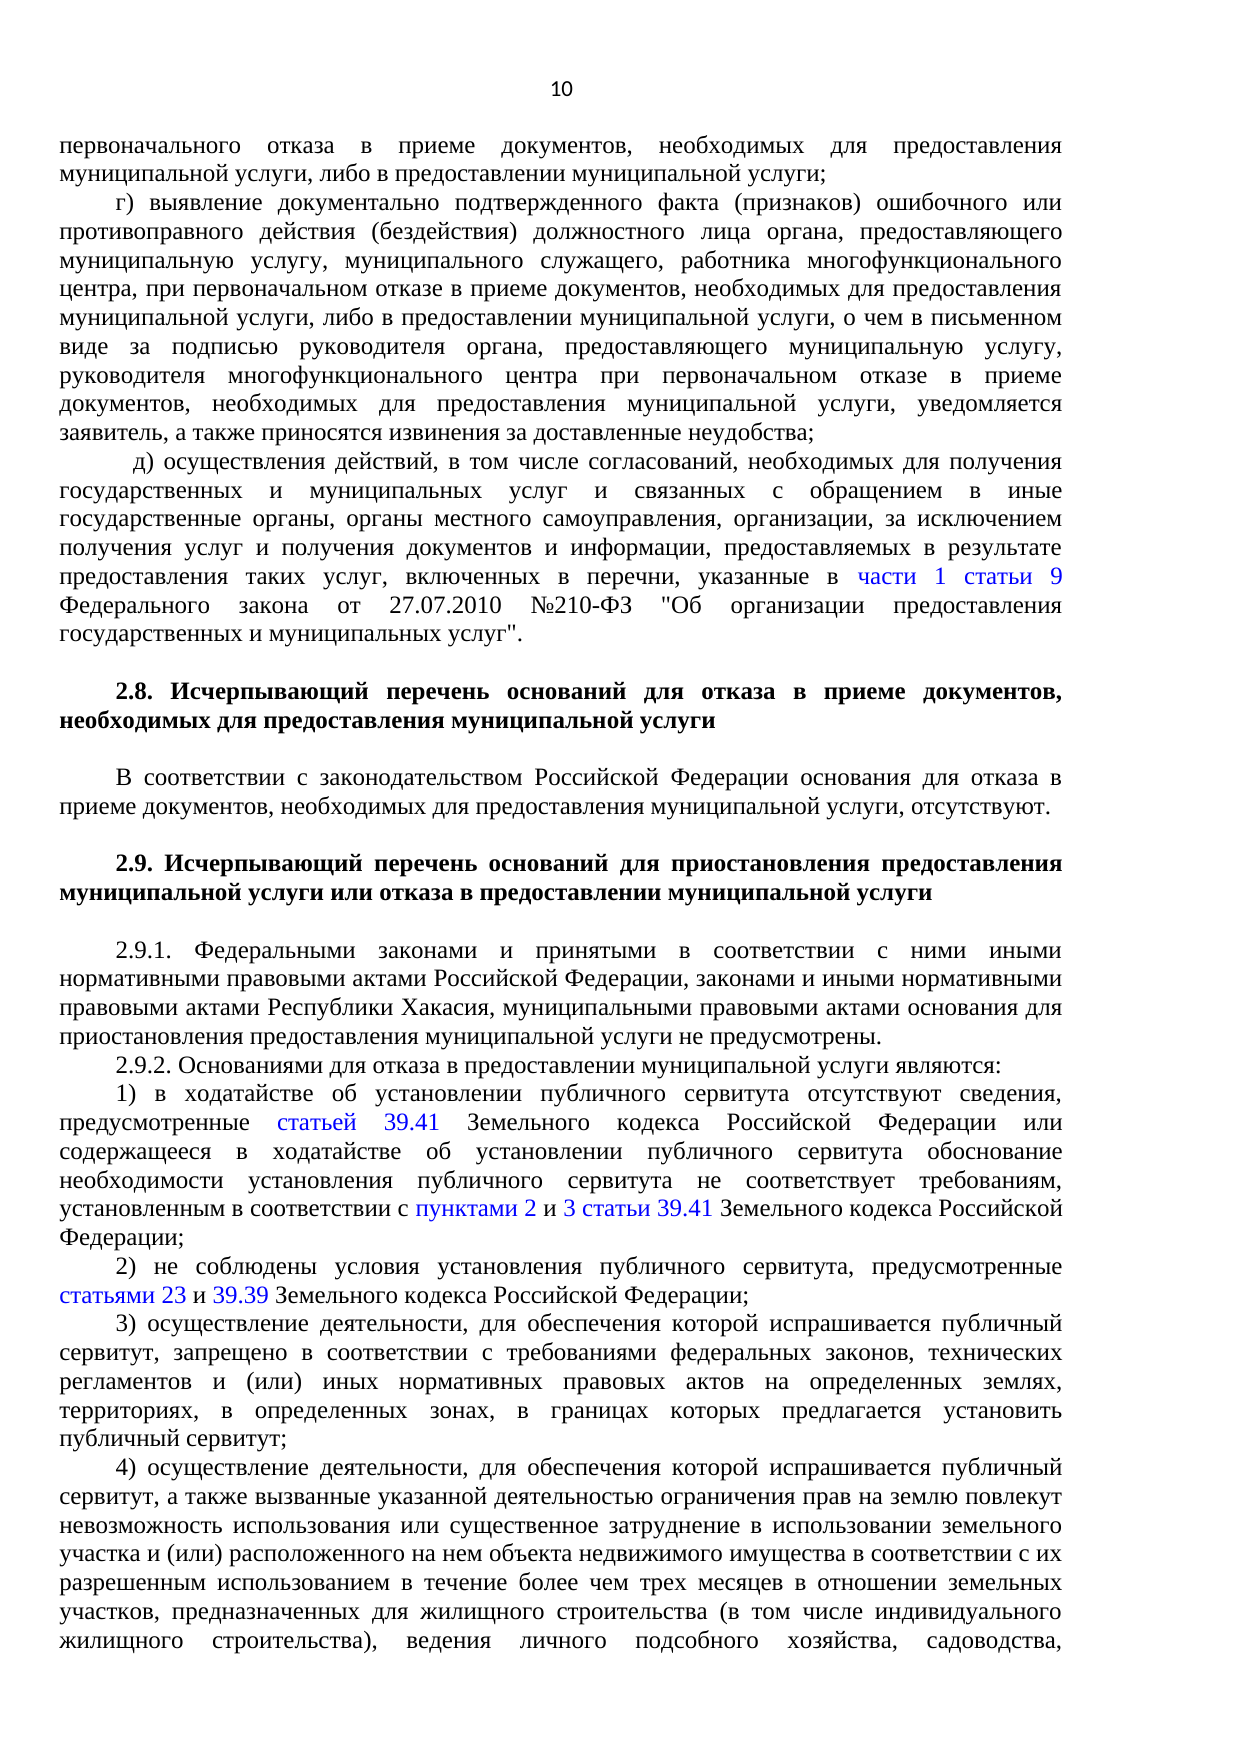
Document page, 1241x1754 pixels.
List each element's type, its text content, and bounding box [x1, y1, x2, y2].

text 3) осуществление деятельности, для обеспечения которой испрашивается публичный сервитут, запрещено в соответствии с требованиями федеральных законов, технических регламентов и (или) иных нормативных правовых актов на определенных землях, территориях, в определенных зонах, в границах которых предлагается установить публичный сервитут; [59, 1308, 1063, 1452]
title 2.8. Исчерпывающий перечень оснований для отказа в приеме документов, необходимых для предоставления муниципальной услуги [59, 676, 1063, 733]
text В соответствии с законодательством Российской Федерации основания для отказа в приеме документов, необходимых для предоставления муниципальной услуги, отсутствуют. [59, 762, 1063, 820]
text г) выявление документально подтвержденного факта (признаков) ошибочного или противоправного действия (бездействия) должностного лица органа, предоставляющего муниципальную услугу, муниципального служащего, работника многофункционального центра, при первоначальном отказе в приеме документов, необходимых для предоставления муниципальной услуги, либо в предоставлении муниципальной услуги, о чем в письменном виде за подписью руководителя органа, предоставляющего муниципальную услугу, руководителя многофункционального центра при первоначальном отказе в приеме документов, необходимых для предоставления муниципальной услуги, уведомляется заявитель, а также приносятся извинения за доставленные неудобства; [59, 187, 1063, 446]
text 2.9.1. Федеральными законами и принятыми в соответствии с ними иными нормативными правовыми актами Российской Федерации, законами и иными нормативными правовыми актами Республики Хакасия, муниципальными правовыми актами основания для приостановления предоставления муниципальной услуги не предусмотрены. [59, 935, 1063, 1050]
text 1) в ходатайстве об установлении публичного сервитута отсутствуют сведения, предусмотренные статьей 39.41 Земельного кодекса Российской Федерации или содержащееся в ходатайстве об установлении публичного сервитута обоснование необходимости установления публичного сервитута не соответствует требованиям, установленным в соответствии с пунктами 2 и 3 статьи 39.41 Земельного кодекса Российской Федерации; [59, 1078, 1063, 1251]
title 2.9. Исчерпывающий перечень оснований для приостановления предоставления муниципальной услуги или отказа в предоставлении муниципальной услуги [59, 848, 1063, 906]
text 2) не соблюдены условия установления публичного сервитута, предусмотренные статьями 23 и 39.39 Земельного кодекса Российской Федерации; [59, 1251, 1063, 1308]
text д) осуществления действий, в том числе согласований, необходимых для получения государственных и муниципальных услуг и связанных с обращением в иные государственные органы, органы местного самоуправления, организации, за исключением получения услуг и получения документов и информации, предоставляемых в результате предоставления таких услуг, включенных в перечни, указанные в части 1 статьи 9 Федерального закона от 27.07.2010 №210-ФЗ "Об организации предоставления государственных и муниципальных услуг". [59, 446, 1063, 647]
text 2.9.2. Основаниями для отказа в предоставлении муниципальной услуги являются: [59, 1050, 1063, 1078]
